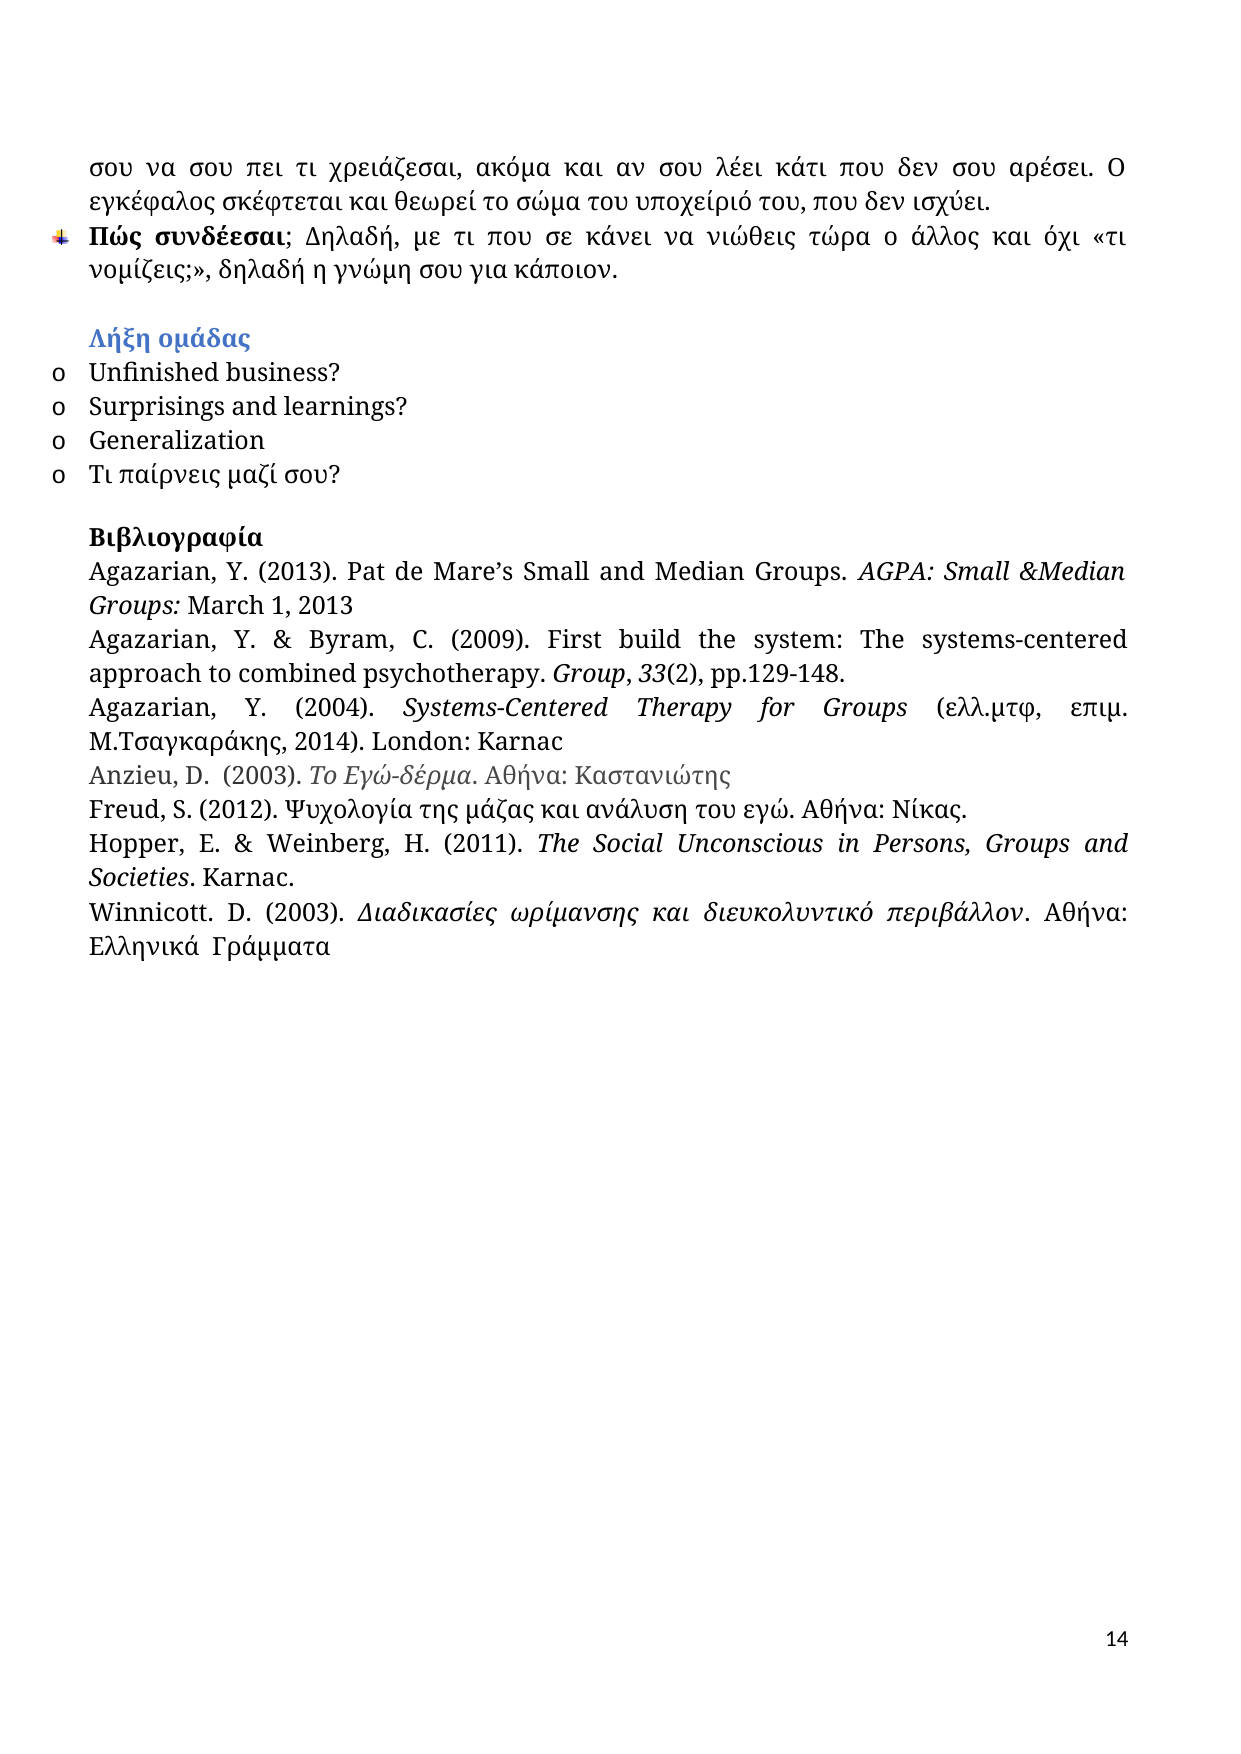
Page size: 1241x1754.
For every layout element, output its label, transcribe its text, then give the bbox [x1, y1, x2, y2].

text Agazarian, Y. (2013). Pat de Mare’s Small and Median Groups. AGPA: Small &Median Groups: March 1, 2013 [88, 553, 1128, 622]
text Λήξη ομάδας [88, 320, 1128, 354]
text Bιβλιογραφία [88, 519, 1128, 553]
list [51, 150, 1128, 218]
text Winnicott. D. (2003). Διαδικασίες ωρίμανσης και διευκολυντικό περιβάλλον. Αθήνα: Ελληνικά Γράμματα [88, 894, 1128, 962]
text Αgazarian, Y. (2004). Systems-Centered Therapy for Groups (ελλ.μτφ, επιμ. M.Tσαγκαράκης, 2014). London: Karnac [88, 690, 1128, 758]
list Πώς συνδέεσαι; Δηλαδή, με τι που σε κάνει να νιώθεις τώρα ο άλλος και όχι «τι νομίζεις;», δηλαδή η γνώμη σου για κάποιον. [51, 218, 1128, 286]
text Hopper, E. & Weinberg, H. (2011). The Social Unconscious in Persons, Groups and Societies. Karnac. [88, 826, 1128, 894]
list Surprisings and learnings? [51, 389, 1128, 423]
list Generalization [51, 423, 1128, 457]
text Agazarian, Y. & Byram, C. (2009). First build the system: The systems-centered approach to combined psychotherapy. Group, 33(2), pp.129-148. [88, 622, 1128, 690]
picture [52, 228, 69, 245]
list Unfinished business? [51, 354, 1128, 389]
text Freud, S. (2012). Ψυχολογία της μάζας και ανάλυση του εγώ. Αθήνα: Νίκας. [88, 792, 1128, 826]
list Τι παίρνεις μαζί σου? [51, 457, 1128, 491]
text Αnzieu, D. (2003). Το Εγώ-δέρμα. Αθήνα: Καστανιώτης [88, 758, 1128, 792]
